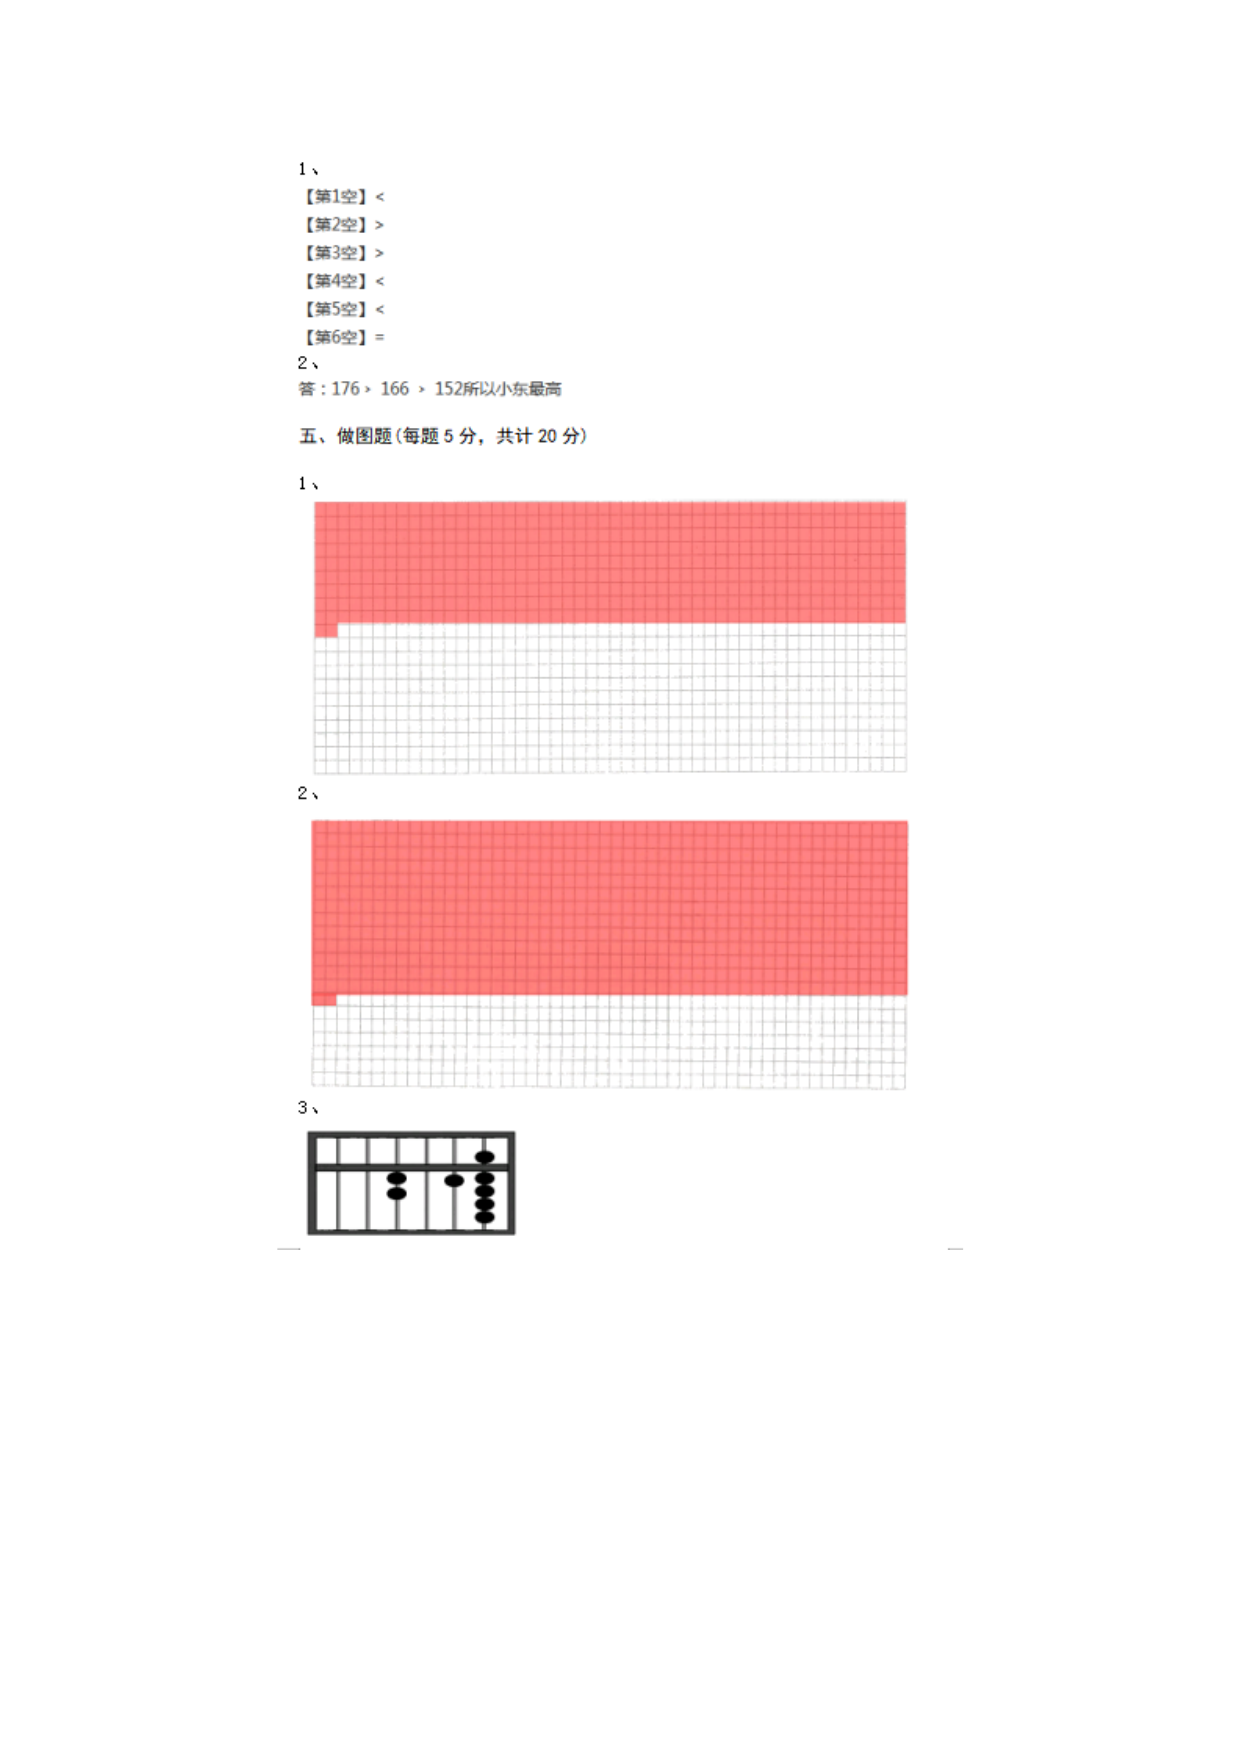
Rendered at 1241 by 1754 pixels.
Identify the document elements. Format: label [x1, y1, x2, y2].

picture [277, 162, 964, 1250]
